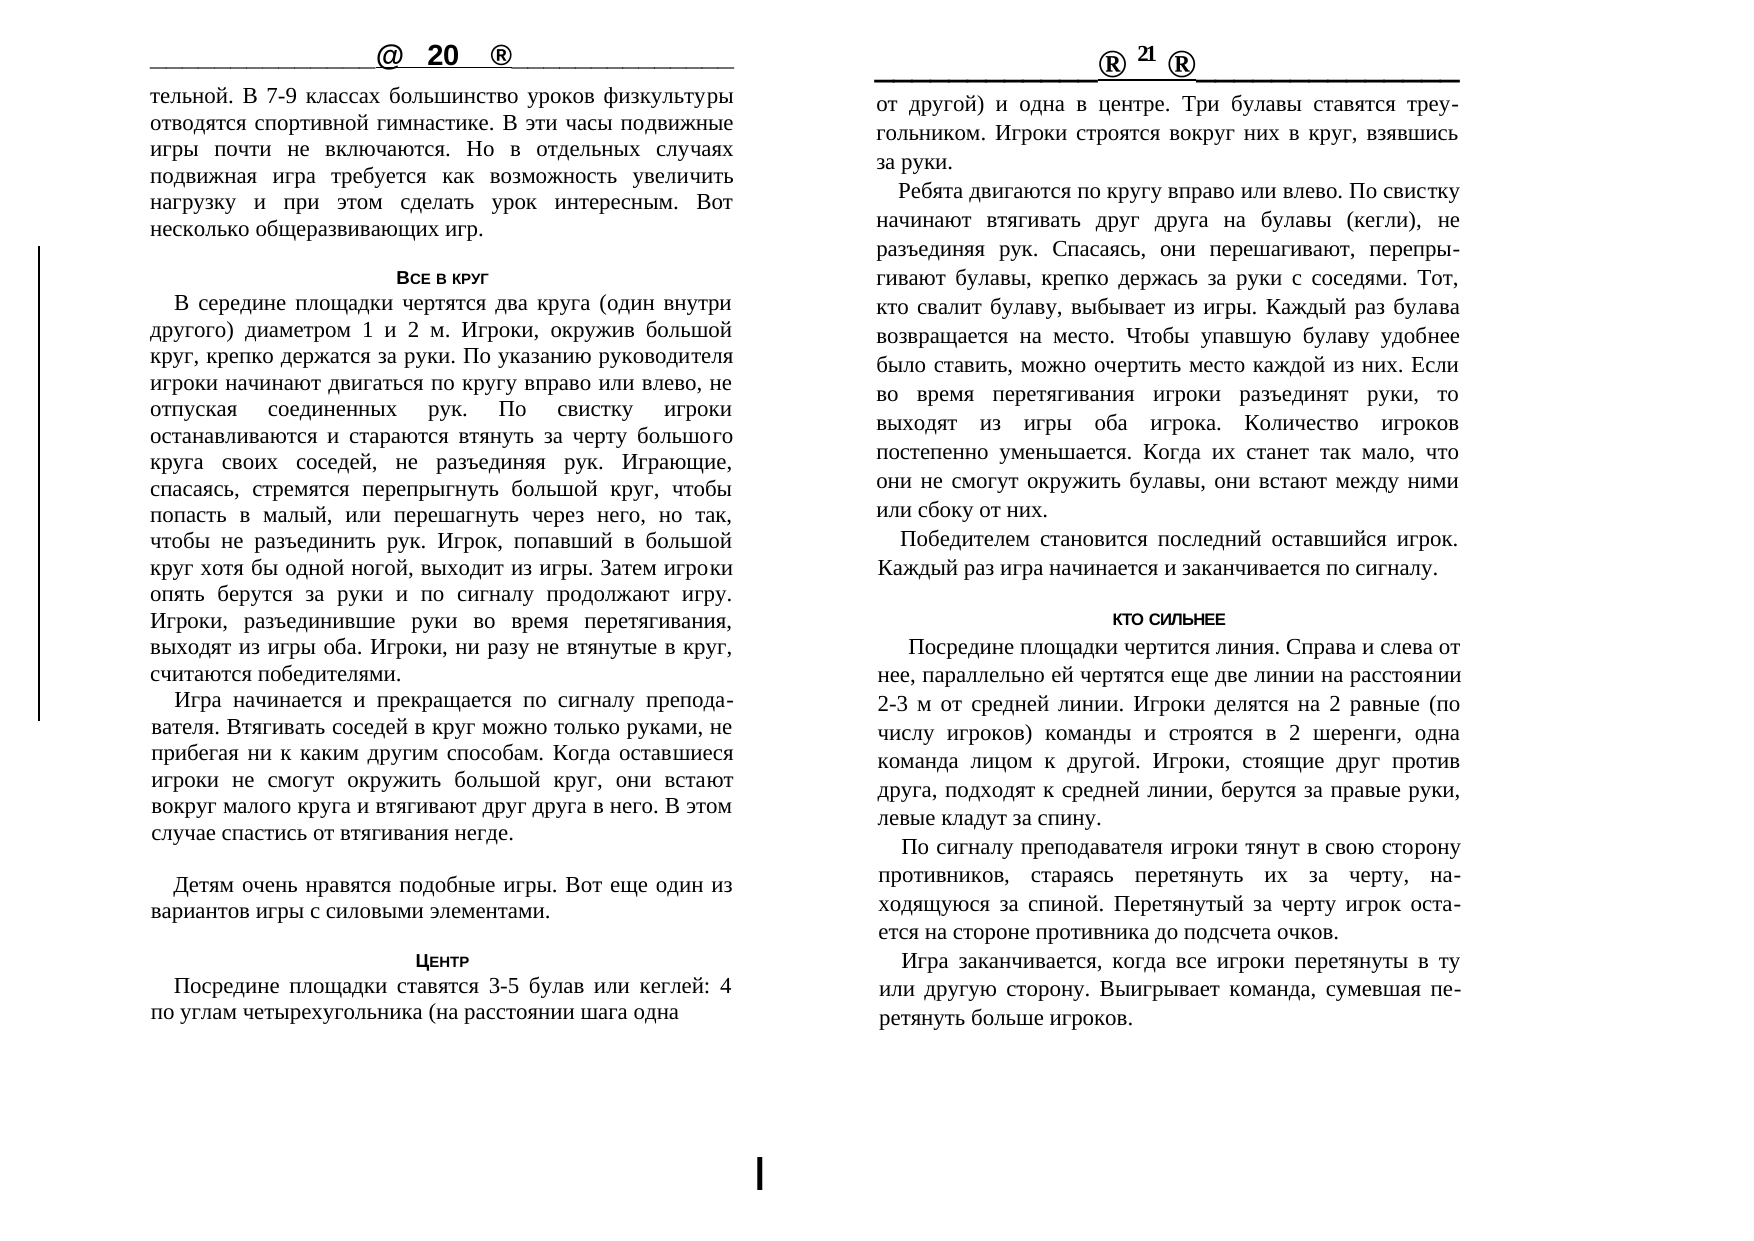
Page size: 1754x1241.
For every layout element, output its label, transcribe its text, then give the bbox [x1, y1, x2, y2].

text @ 20 ® [150, 37, 734, 71]
text тельной. В 7-9 классах большинство уроков физкультуры отводятся спортивной гимнастике. В эти часы подвижные игры почти не включаются. Но в отдельных случаях подвижная игра требуется как возможность увеличить нагрузку и при этом сделать урок интересным. Вот несколько общеразвивающих игр. [150, 82, 733, 241]
text Ребята двигаются по кругу вправо или влево. По свистку начинают втягивать друг друга на булавы (кегли), не разъединяя рук. Спасаясь, они перешагивают, перепрыгивают булавы, крепко держась за руки с соседями. Тот, кто свалит булаву, выбывает из игры. Каждый раз булава возвращается на место. Чтобы упавшую булаву удобнее было ставить, можно очертить место каждой из них. Если во время перетягивания игроки разъединят руки, то выходят из игры оба игрока. Количество игроков постепенно уменьшается. Когда их станет так мало, что они не смогут окружить булавы, они встают между ними или сбоку от них. [876, 175, 1460, 523]
text Посредине площадки чертится линия. Справа и слева от нее, параллельно ей чертятся еще две линии на расстоянии 2-3 м от средней линии. Игроки делятся на 2 равные (по числу игроков) команды и строятся в 2 шеренги, одна команда лицом к другой. Игроки, стоящие друг против друга, подходят к средней линии, берутся за правые руки, левые кладут за спину. [877, 631, 1461, 831]
text По сигналу преподавателя игроки тянут в свою сторону противников, стараясь перетянуть их за черту, находящуюся за спиной. Перетянутый за черту игрок остается на стороне противника до подсчета очков. [878, 831, 1461, 945]
text Игра начинается и прекращается по сигналу преподавателя. Втягивать соседей в круг можно только руками, не прибегая ни к каким другим способам. Когда оставшиеся игроки не смогут окружить большой круг, они встают вокруг малого круга и втягивают друг друга в него. В этом случае спастись от втягивания негде. [151, 687, 733, 845]
text Игра заканчивается, когда все игроки перетянуты в ту или другую сторону. Выигрывает команда, сумевшая перетянуть больше игроков. [879, 945, 1461, 1031]
text I [733, 1152, 1461, 1189]
text КТО СИЛЬНЕЕ [877, 610, 1461, 629]
text Детям очень нравятся подобные игры. Вот еще один из вариантов игры с силовыми элементами. [151, 871, 733, 924]
text Центр [151, 946, 734, 972]
text Посредине площадки ставятся 3-5 булав или кеглей: 4 по углам четырехугольника (на расстоянии шага одна [151, 972, 733, 1024]
text от другой) и одна в центре. Три булавы ставятся треугольником. Игроки строятся вокруг них в круг, взявшись за руки. [876, 88, 1459, 175]
text ® 21 ® [874, 40, 1461, 86]
text Все в круг [151, 263, 734, 290]
text Победителем становится последний оставшийся игрок. Каждый раз игра начинается и заканчивается по сигналу. [877, 523, 1459, 581]
text В середине площадки чертятся два круга (один внутри другого) диаметром 1 и 2 м. Игроки, окружив большой круг, крепко держатся за руки. По указанию руководителя игроки начинают двигаться по кругу вправо или влево, не отпуская соединенных рук. По свистку игроки останавливаются и стараются втянуть за черту большого круга своих соседей, не разъединяя рук. Играющие, спасаясь, стремятся перепрыгнуть большой круг, чтобы попасть в малый, или перешагнуть через него, но так, чтобы не разъединить рук. Игрок, попавший в большой круг хотя бы одной ногой, выходит из игры. Затем игроки опять берутся за руки и по сигналу продолжают игру. Игроки, разъединившие руки во время перетягивания, выходят из игры оба. Игроки, ни разу не втянутые в круг, считаются победителями. [150, 290, 733, 687]
